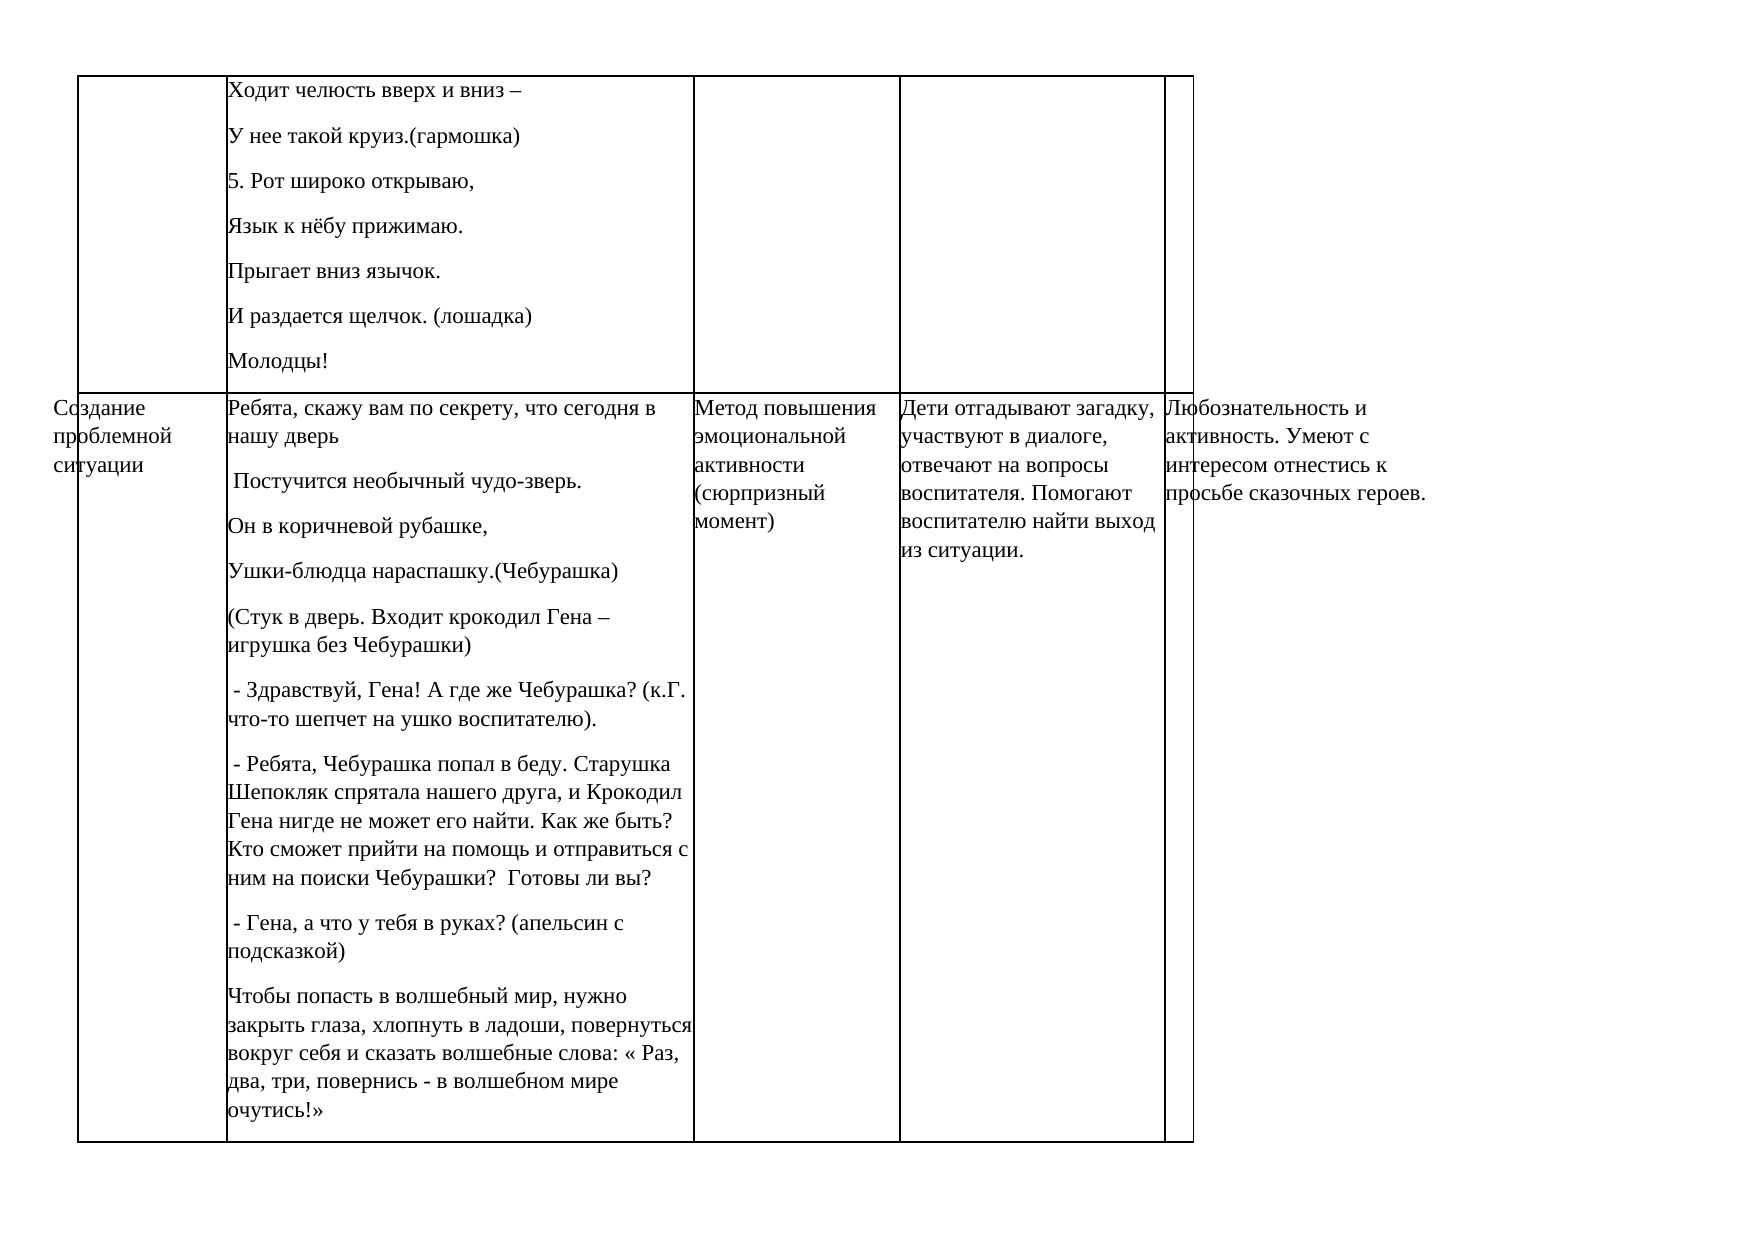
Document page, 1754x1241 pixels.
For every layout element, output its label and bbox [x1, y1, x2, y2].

table_cell [79, 394, 226, 1141]
table_cell [79, 77, 226, 392]
table_cell [901, 77, 1164, 392]
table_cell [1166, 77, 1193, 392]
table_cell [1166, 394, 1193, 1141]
table_cell [695, 77, 899, 392]
table_cell [228, 77, 693, 392]
table_cell [901, 394, 1164, 1141]
table_cell [228, 394, 693, 1141]
table_cell [695, 394, 899, 1141]
